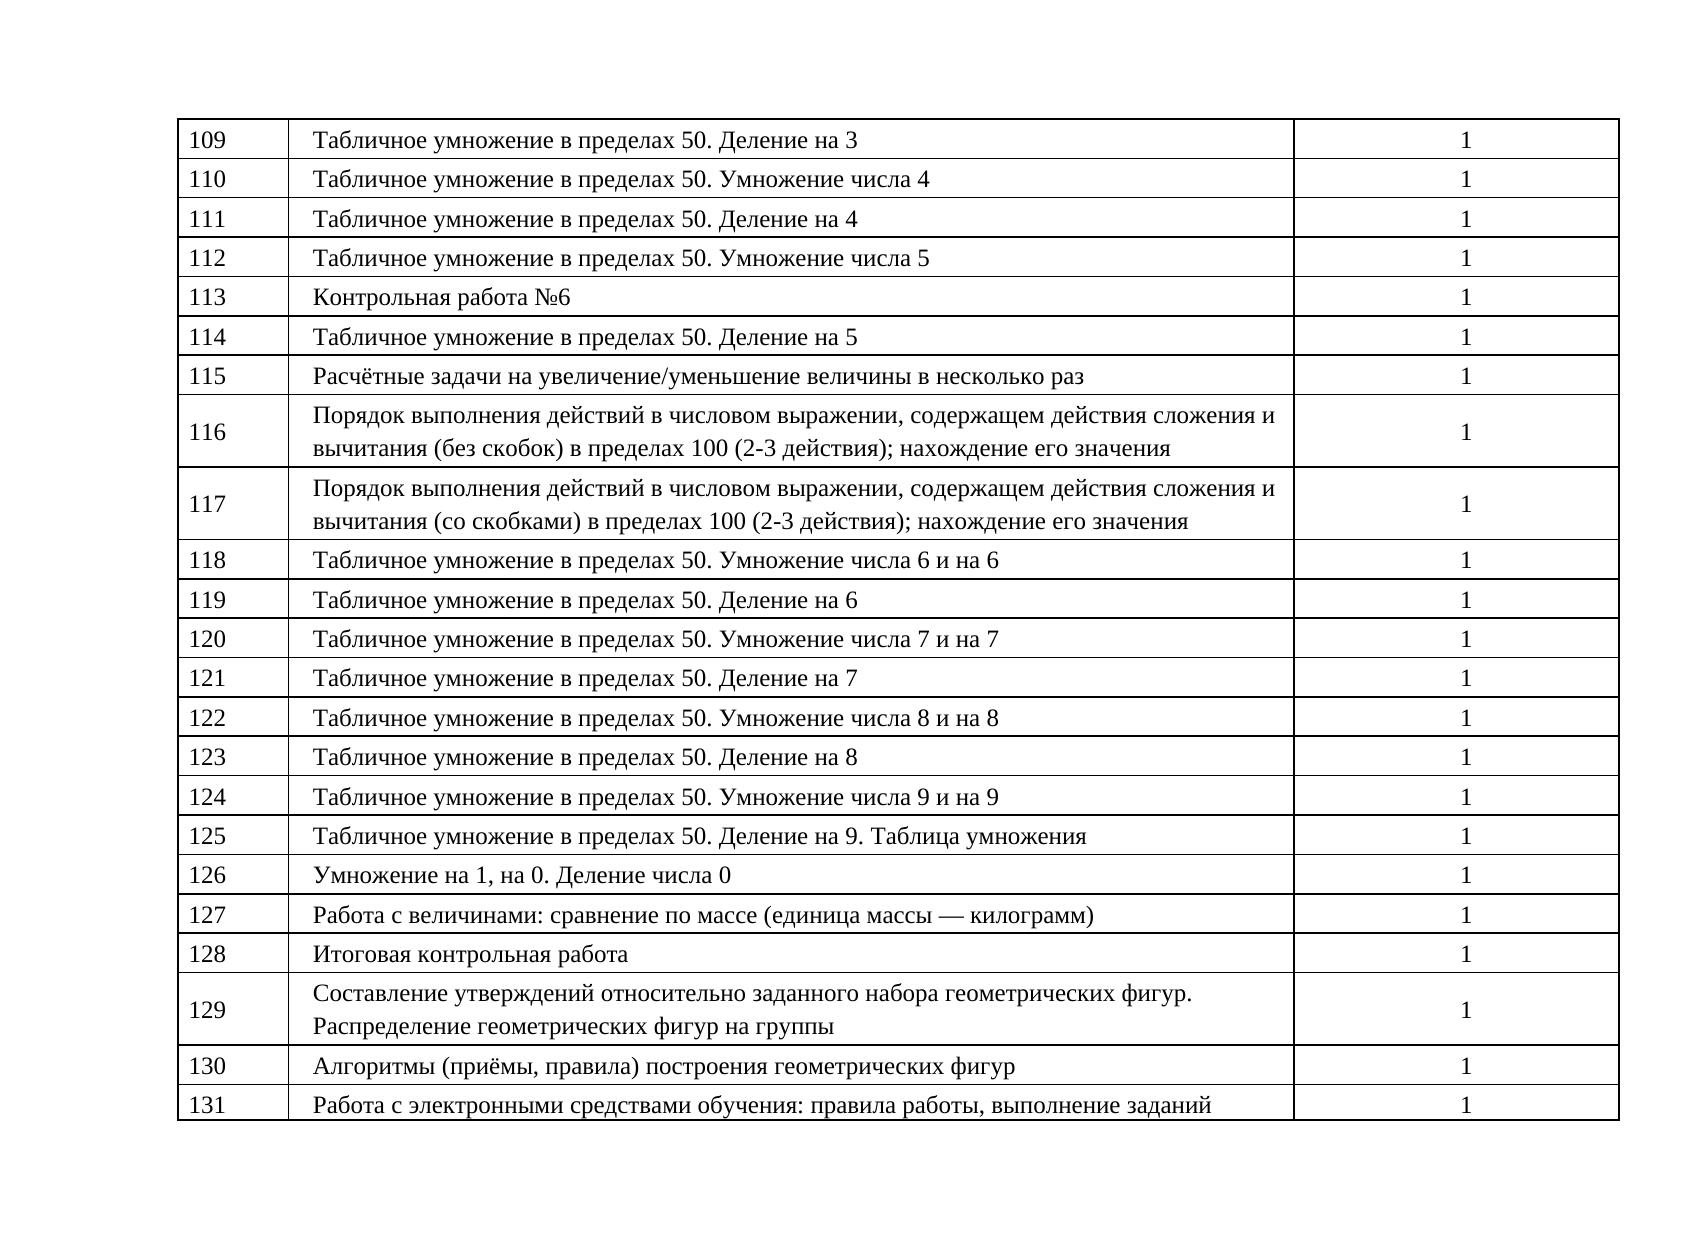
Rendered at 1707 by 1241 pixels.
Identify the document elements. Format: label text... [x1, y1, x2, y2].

table_cell 1 [1295, 1085, 1618, 1119]
table_cell Табличное умножение в пределах 50. Деление на 8 [289, 737, 1293, 775]
table_cell 1 [1295, 619, 1618, 657]
table_cell Умножение на 1, на 0. Деление числа 0 [289, 855, 1293, 893]
table_cell Табличное умножение в пределах 50. Деление на 4 [289, 198, 1293, 236]
table_cell 119 [179, 580, 288, 617]
table_cell 1 [1295, 1046, 1618, 1083]
table_cell Работа с величинами: сравнение по массе (единица массы — килограмм) [289, 895, 1293, 932]
table_cell 110 [179, 159, 288, 197]
table_cell Табличное умножение в пределах 50. Деление на 3 [289, 120, 1293, 157]
table_cell Табличное умножение в пределах 50. Умножение числа 9 и на 9 [289, 776, 1293, 814]
table_cell Порядок выполнения действий в числовом выражении, содержащем действия сложения и вычитания (со скобками) в пределах 100 (2-3 действия); нахождение его значения [289, 468, 1293, 538]
table_cell 115 [179, 356, 288, 394]
table_cell Табличное умножение в пределах 50. Деление на 6 [289, 580, 1293, 617]
table_cell 128 [179, 934, 288, 972]
table_cell 131 [179, 1085, 288, 1119]
table_cell 116 [179, 395, 288, 466]
table_cell 124 [179, 776, 288, 814]
table_cell 123 [179, 737, 288, 775]
table_cell 1 [1295, 159, 1618, 197]
table_cell 120 [179, 619, 288, 657]
table_cell Табличное умножение в пределах 50. Умножение числа 8 и на 8 [289, 698, 1293, 735]
table_cell 1 [1295, 737, 1618, 775]
table_cell 1 [1295, 277, 1618, 315]
table_cell Табличное умножение в пределах 50. Умножение числа 4 [289, 159, 1293, 197]
table_cell 122 [179, 698, 288, 735]
table_cell 117 [179, 468, 288, 538]
table_cell Табличное умножение в пределах 50. Деление на 9. Таблица умножения [289, 816, 1293, 853]
table_cell 111 [179, 198, 288, 236]
table_cell 129 [179, 973, 288, 1044]
table_cell Контрольная работа №6 [289, 277, 1293, 315]
table_cell 1 [1295, 776, 1618, 814]
table_cell 1 [1295, 973, 1618, 1044]
table_cell 1 [1295, 356, 1618, 394]
table_cell 1 [1295, 698, 1618, 735]
table_cell 127 [179, 895, 288, 932]
table_cell Табличное умножение в пределах 50. Умножение числа 7 и на 7 [289, 619, 1293, 657]
table_cell 126 [179, 855, 288, 893]
table_cell Расчётные задачи на увеличение/уменьшение величины в несколько раз [289, 356, 1293, 394]
table_cell 1 [1295, 658, 1618, 696]
table_cell 130 [179, 1046, 288, 1083]
table_cell Табличное умножение в пределах 50. Деление на 5 [289, 317, 1293, 354]
table_cell 1 [1295, 580, 1618, 617]
table_cell 1 [1295, 540, 1618, 578]
table_cell 1 [1295, 317, 1618, 354]
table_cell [289, 1085, 1293, 1119]
table_cell 109 [179, 120, 288, 157]
table_cell Табличное умножение в пределах 50. Умножение числа 6 и на 6 [289, 540, 1293, 578]
table_cell 1 [1295, 198, 1618, 236]
table_cell Алгоритмы (приёмы, правила) построения геометрических фигур [289, 1046, 1293, 1083]
table_cell 125 [179, 816, 288, 853]
table_cell 121 [179, 658, 288, 696]
table_cell 1 [1295, 934, 1618, 972]
table_cell 112 [179, 238, 288, 276]
table_cell Порядок выполнения действий в числовом выражении, содержащем действия сложения и вычитания (без скобок) в пределах 100 (2-3 действия); нахождение его значения [289, 395, 1293, 466]
table_cell 113 [179, 277, 288, 315]
table_cell Табличное умножение в пределах 50. Деление на 7 [289, 658, 1293, 696]
table_cell 1 [1295, 895, 1618, 932]
table_cell Составление утверждений относительно заданного набора геометрических фигур. Распределение геометрических фигур на группы [289, 973, 1293, 1044]
table_cell 1 [1295, 120, 1618, 157]
table_cell 1 [1295, 816, 1618, 853]
table_cell 1 [1295, 855, 1618, 893]
table_cell Табличное умножение в пределах 50. Умножение числа 5 [289, 238, 1293, 276]
table_cell 1 [1295, 238, 1618, 276]
table_cell 1 [1295, 395, 1618, 466]
table_cell 118 [179, 540, 288, 578]
table_cell Итоговая контрольная работа [289, 934, 1293, 972]
table_cell 1 [1295, 468, 1618, 538]
table_cell 114 [179, 317, 288, 354]
